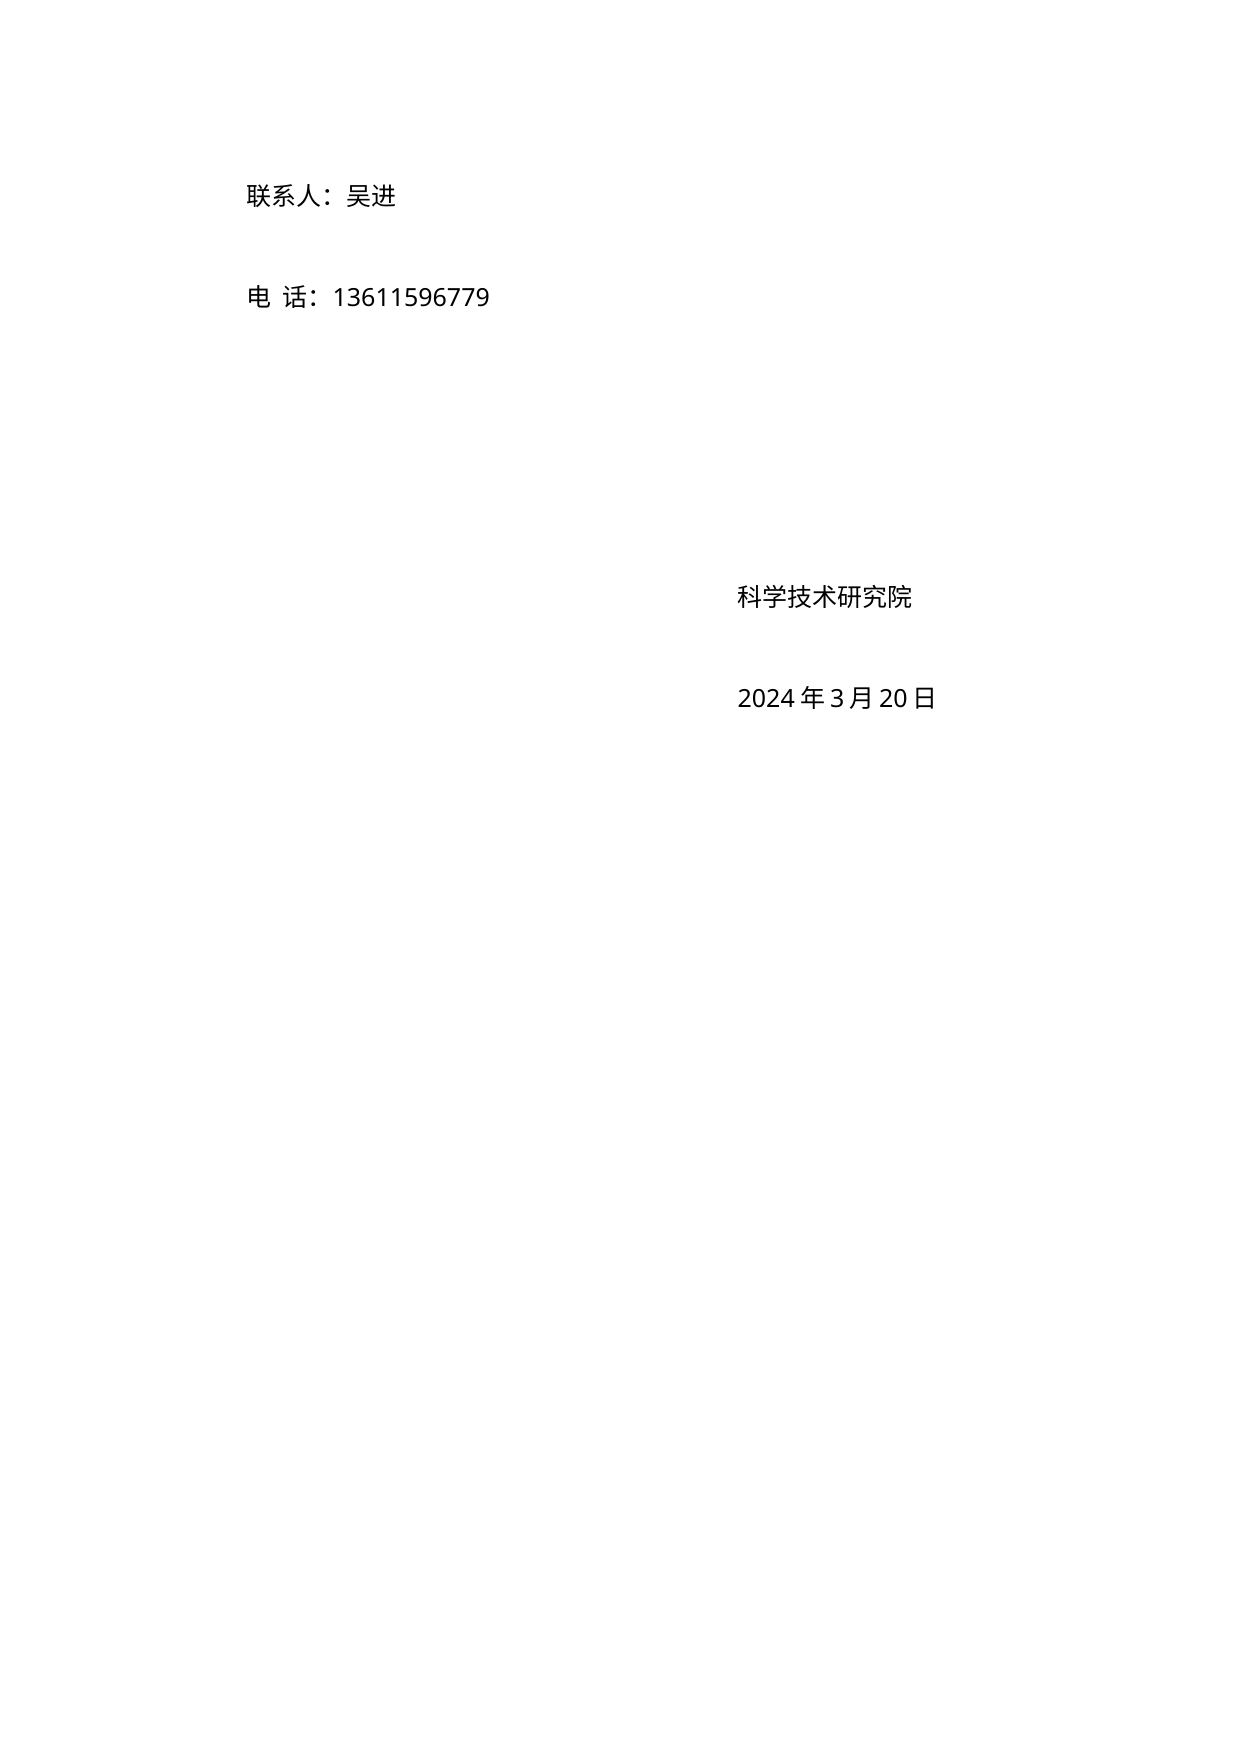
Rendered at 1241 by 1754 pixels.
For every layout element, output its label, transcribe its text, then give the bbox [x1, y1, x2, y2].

text 电 话：13611596779 [187, 263, 1053, 328]
text 联系人：吴进 [187, 162, 1053, 227]
text 2024年3月20日 [187, 664, 1053, 729]
text 科学技术研究院 [187, 563, 1053, 628]
